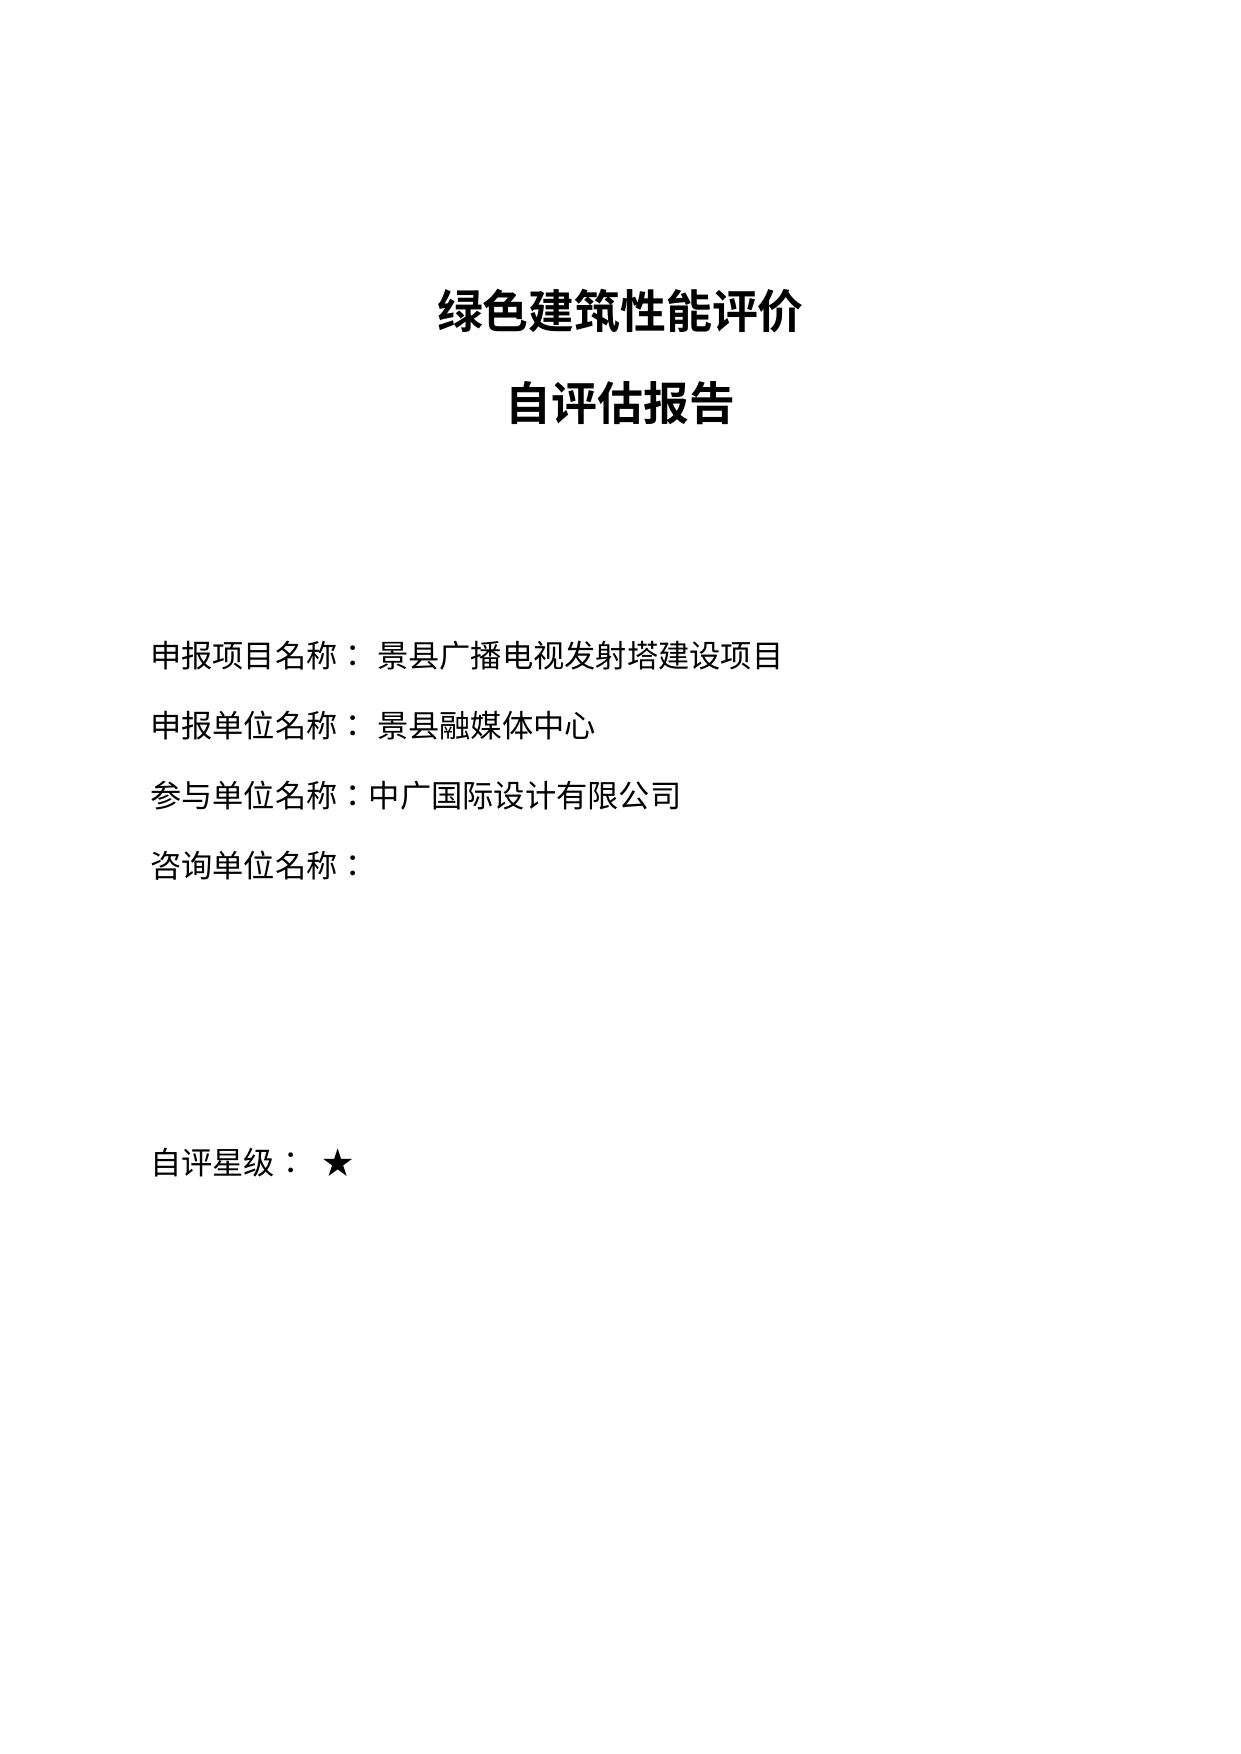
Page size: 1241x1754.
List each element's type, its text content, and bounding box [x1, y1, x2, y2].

text 咨询单位名称： [150, 844, 1090, 886]
text 绿色建筑性能评价 [150, 279, 1090, 342]
text 申报单位名称： 景县融媒体中心 [150, 704, 1090, 747]
text 申报项目名称： 景县广播电视发射塔建设项目 [150, 634, 1090, 677]
text 自评估报告 [150, 372, 1090, 434]
text 参与单位名称：中广国际设计有限公司 [150, 774, 1090, 817]
text 自评星级： ★ [150, 1141, 1090, 1183]
